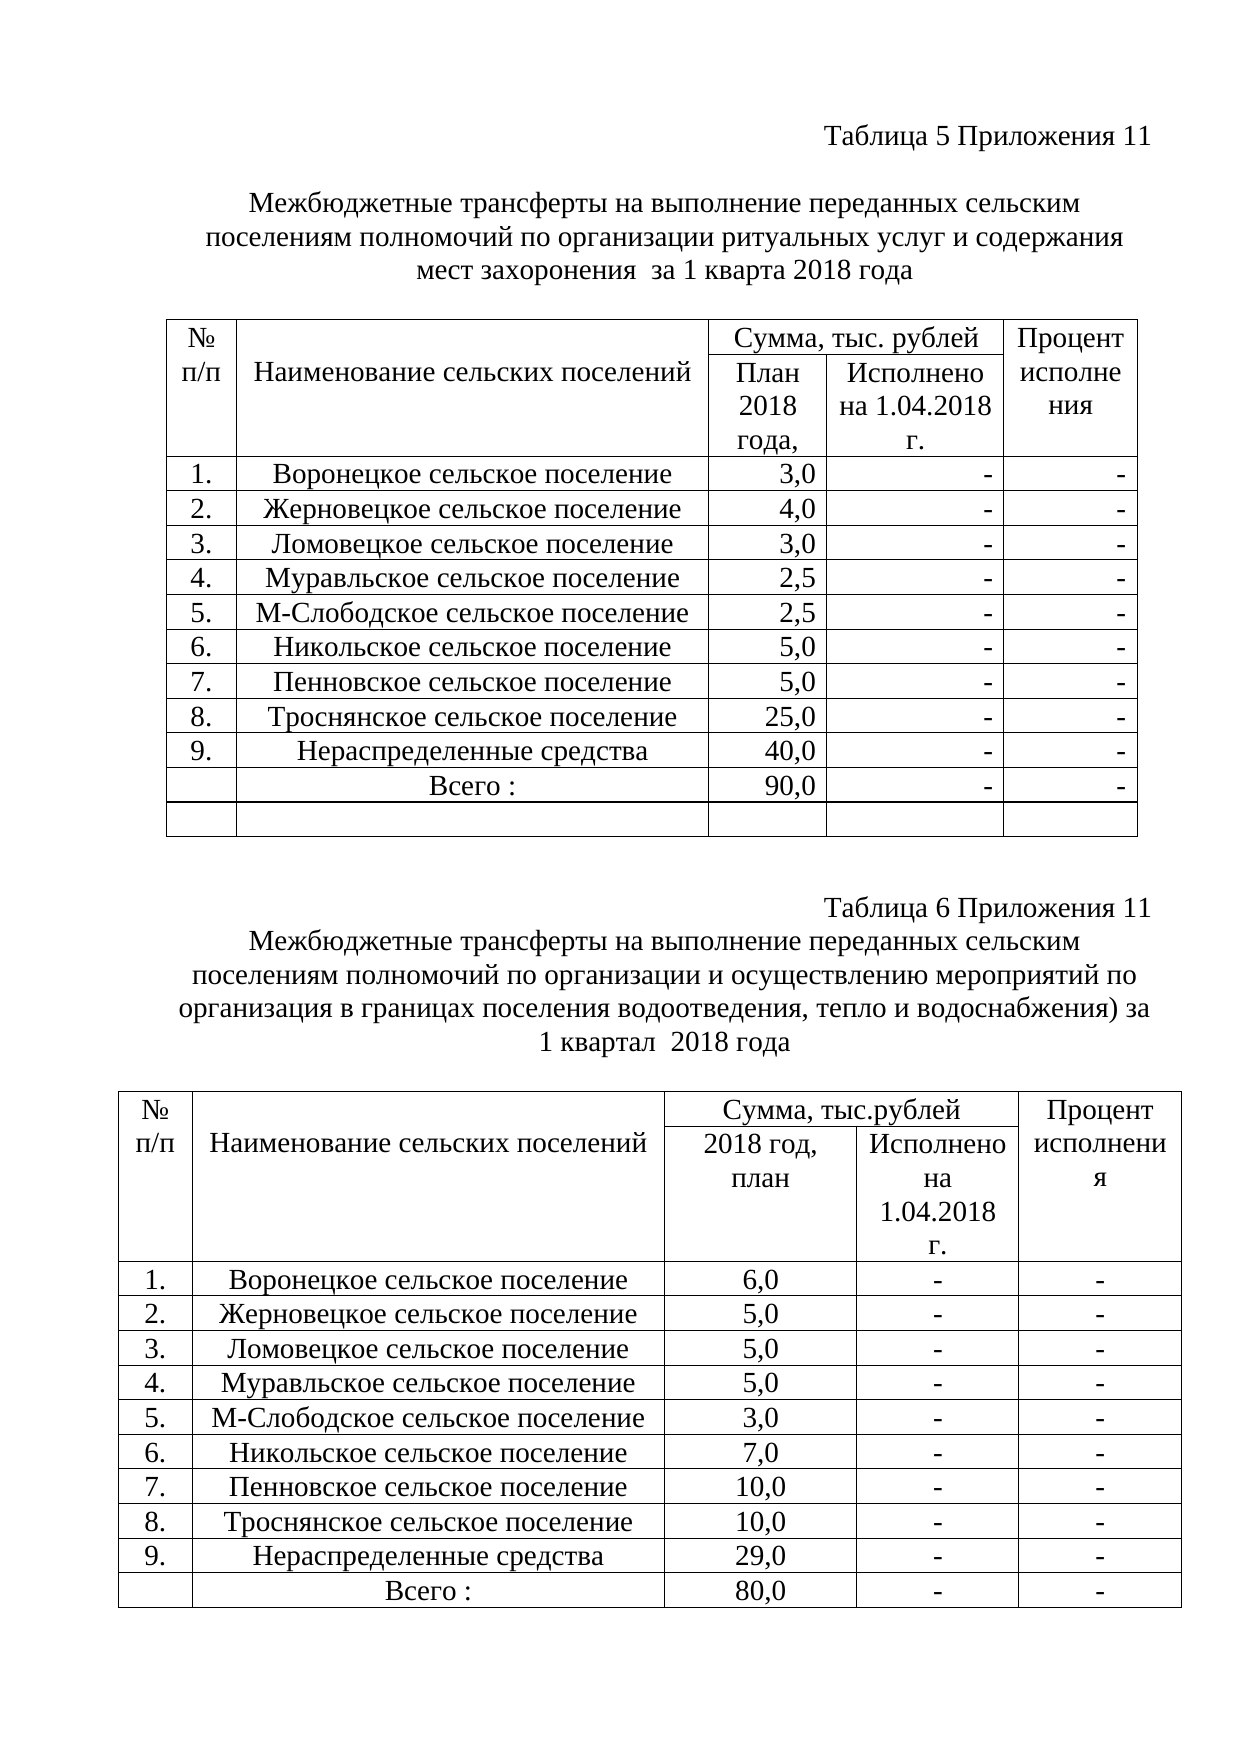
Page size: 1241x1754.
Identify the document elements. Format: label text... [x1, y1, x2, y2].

table_cell - [1004, 595, 1137, 628]
table_cell М-Слободское сельское поселение [237, 595, 708, 628]
table_cell 2. [167, 491, 236, 525]
table_cell 8. [119, 1504, 192, 1537]
table_cell 3,0 [665, 1400, 856, 1434]
table_cell Исполнено на 1.04.2018 г. [827, 355, 1003, 456]
text Таблица 6 Приложения 11 [177, 890, 1152, 923]
table_cell [119, 1573, 192, 1607]
table_cell Троснянское сельское поселение [237, 699, 708, 732]
table_cell - [827, 526, 1003, 559]
table_cell Нераспределенные средства [193, 1539, 664, 1572]
table_cell - [857, 1539, 1018, 1572]
table_cell [237, 803, 708, 836]
table_cell - [1004, 699, 1137, 732]
table_cell - [1004, 560, 1137, 594]
table_cell - [827, 630, 1003, 663]
table_cell 4. [119, 1366, 192, 1399]
table_cell [1004, 803, 1137, 836]
table_cell Исполнено на 1.04.2018 г. [857, 1127, 1018, 1261]
table_cell 5,0 [709, 664, 826, 698]
table_cell Всего : [237, 768, 708, 801]
table_cell Жерновецкое сельское поселение [237, 491, 708, 525]
table_cell - [827, 595, 1003, 628]
table_cell 4. [167, 560, 236, 594]
table_cell Ломовецкое сельское поселение [237, 526, 708, 559]
table_cell - [1019, 1573, 1181, 1607]
table_cell - [1019, 1435, 1181, 1468]
table_cell Воронецкое сельское поселение [237, 457, 708, 490]
table_cell - [827, 457, 1003, 490]
table_cell - [1019, 1296, 1181, 1330]
table_cell - [1004, 491, 1137, 525]
table_cell - [1004, 664, 1137, 698]
table_cell 7,0 [665, 1435, 856, 1468]
table_cell 6. [167, 630, 236, 663]
table_cell 10,0 [665, 1504, 856, 1537]
table_header Сумма, тыс. рублей [709, 320, 1003, 354]
table_cell Нераспределенные средства [237, 733, 708, 767]
table_cell 9. [167, 733, 236, 767]
table_cell - [1019, 1539, 1181, 1572]
table_cell - [827, 733, 1003, 767]
table_cell 2,5 [709, 560, 826, 594]
table_cell - [827, 664, 1003, 698]
table_cell 3,0 [709, 457, 826, 490]
table_cell [827, 803, 1003, 836]
table_cell - [1004, 457, 1137, 490]
table_cell Троснянское сельское поселение [193, 1504, 664, 1537]
table_cell - [857, 1366, 1018, 1399]
table_cell - [857, 1331, 1018, 1364]
table_cell 2018 год, план [665, 1127, 856, 1261]
table_cell 80,0 [665, 1573, 856, 1607]
table_cell 2,5 [709, 595, 826, 628]
table_cell 8. [167, 699, 236, 732]
table_cell [167, 803, 236, 836]
table_cell - [827, 768, 1003, 801]
table_cell Пенновское сельское поселение [193, 1469, 664, 1503]
table_cell - [857, 1296, 1018, 1330]
table_cell 7. [119, 1469, 192, 1503]
table_cell - [1019, 1262, 1181, 1295]
table_cell Пенновское сельское поселение [237, 664, 708, 698]
table_cell 5,0 [665, 1366, 856, 1399]
table_cell - [827, 699, 1003, 732]
text Таблица 5 Приложения 11 [177, 118, 1152, 152]
table_header Наименование сельских поселений [237, 320, 708, 456]
table_cell 4,0 [709, 491, 826, 525]
text Межбюджетные трансферты на выполнение переданных сельским поселениям полномочий по организации ритуальных услуг и содержания мест захоронения за 1 кварта 2018 года [177, 185, 1152, 286]
table_cell - [1004, 768, 1137, 801]
table_cell 9. [119, 1539, 192, 1572]
table_cell 3. [119, 1331, 192, 1364]
table_cell 5. [119, 1400, 192, 1434]
table_header Процент исполнения [1004, 320, 1137, 456]
table_cell - [827, 491, 1003, 525]
table_cell - [1019, 1504, 1181, 1537]
table_cell 5,0 [665, 1331, 856, 1364]
table_cell Никольское сельское поселение [237, 630, 708, 663]
table_cell - [857, 1573, 1018, 1607]
table_header Сумма, тыс.рублей [665, 1092, 1018, 1126]
table_cell 3. [167, 526, 236, 559]
table_cell Жерновецкое сельское поселение [193, 1296, 664, 1330]
table_cell - [1019, 1400, 1181, 1434]
table_cell Никольское сельское поселение [193, 1435, 664, 1468]
table_cell - [857, 1435, 1018, 1468]
table_cell Всего : [193, 1573, 664, 1607]
table_cell 90,0 [709, 768, 826, 801]
table_header Процент исполнения [1019, 1092, 1181, 1261]
table_cell - [857, 1504, 1018, 1537]
table_cell 5,0 [709, 630, 826, 663]
table_header № п/п [167, 320, 236, 456]
table_cell Ломовецкое сельское поселение [193, 1331, 664, 1364]
table_cell 5,0 [665, 1296, 856, 1330]
table_cell - [857, 1262, 1018, 1295]
table_cell 2. [119, 1296, 192, 1330]
table_cell - [1004, 630, 1137, 663]
table_cell - [1004, 526, 1137, 559]
table_cell - [857, 1400, 1018, 1434]
table_cell [167, 768, 236, 801]
table_cell 6,0 [665, 1262, 856, 1295]
text Межбюджетные трансферты на выполнение переданных сельским поселениям полномочий по организации и осуществлению мероприятий по организация в границах поселения водоотведения, тепло и водоснабжения) за 1 квартал 2018 года [177, 923, 1152, 1057]
table_cell 29,0 [665, 1539, 856, 1572]
table_cell - [827, 560, 1003, 594]
table_cell - [1019, 1469, 1181, 1503]
table_cell - [1019, 1331, 1181, 1364]
table_cell 7. [167, 664, 236, 698]
table_cell План 2018 года, [709, 355, 826, 456]
table_cell 6. [119, 1435, 192, 1468]
table_cell 5. [167, 595, 236, 628]
table_header Наименование сельских поселений [193, 1092, 664, 1261]
table_cell 40,0 [709, 733, 826, 767]
table_cell Воронецкое сельское поселение [193, 1262, 664, 1295]
table_cell М-Слободское сельское поселение [193, 1400, 664, 1434]
table_header № п/п [119, 1092, 192, 1261]
table_cell - [857, 1469, 1018, 1503]
table_cell - [1004, 733, 1137, 767]
table_cell 1. [167, 457, 236, 490]
table_cell 1. [119, 1262, 192, 1295]
table_cell 25,0 [709, 699, 826, 732]
table_cell [709, 803, 826, 836]
table_cell - [1019, 1366, 1181, 1399]
table_cell Муравльское сельское поселение [237, 560, 708, 594]
table_cell 3,0 [709, 526, 826, 559]
table_cell Муравльское сельское поселение [193, 1366, 664, 1399]
table_cell 10,0 [665, 1469, 856, 1503]
